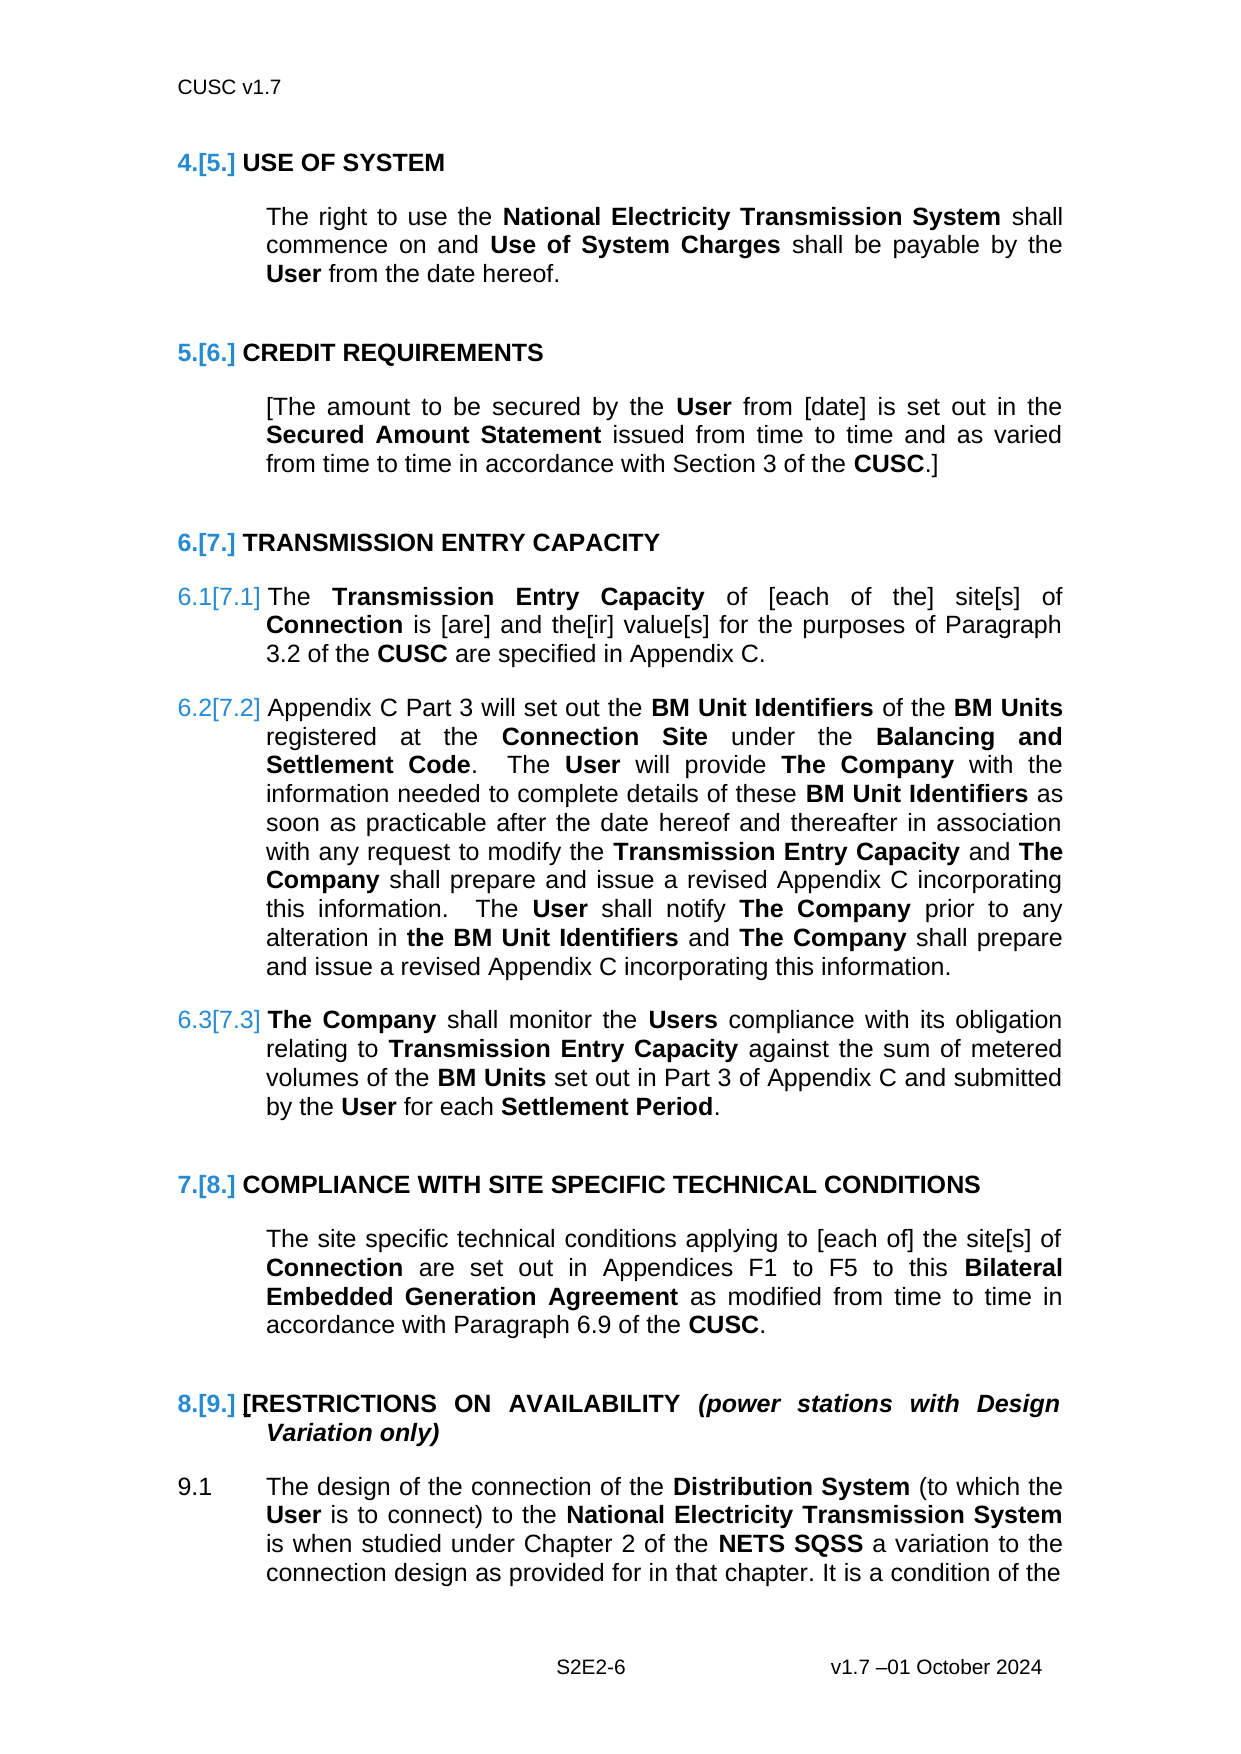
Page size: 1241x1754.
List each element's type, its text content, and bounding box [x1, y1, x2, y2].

subtitle The Transmission Entry Capacity of [each of the] site[s] of Connection is [are] and the[ir] value[s] for the purposes of Paragraph 3.2 of the CUSC are specified in Appendix C. [177, 581, 1063, 668]
subtitle [RESTRICTIONS ON AVAILABILITY (power stations with Design Variation only) [177, 1389, 1063, 1446]
text [The amount to be secured by the User from [date] is set out in the Secured Amount Statement issued from time to time and as varied from time to time in accordance with Section 3 of the CUSC.] [266, 391, 1063, 478]
subtitle COMPLIANCE WITH SITE SPECIFIC TECHNICAL CONDITIONS [177, 1170, 1063, 1199]
subtitle USE OF SYSTEM [177, 148, 1063, 176]
text The site specific technical conditions applying to [each of] the site[s] of Connection are set out in Appendices F1 to F5 to this Bilateral Embedded Generation Agreement as modified from time to time in accordance with Paragraph 6.9 of the CUSC. [266, 1224, 1063, 1339]
text The right to use the National Electricity Transmission System shall commence on and Use of System Charges shall be payable by the User from the date hereof. [266, 201, 1063, 288]
subtitle The Company shall monitor the Users compliance with its obligation relating to Transmission Entry Capacity against the sum of metered volumes of the BM Units set out in Part 3 of Appendix C and submitted by the User for each Settlement Period. [177, 1005, 1063, 1120]
subtitle CREDIT REQUIREMENTS [177, 338, 1063, 366]
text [177, 1471, 1063, 1586]
subtitle TRANSMISSION ENTRY CAPACITY [177, 528, 1063, 556]
subtitle Appendix C Part 3 will set out the BM Unit Identifiers of the BM Units registered at the Connection Site under the Balancing and Settlement Code. The User will provide The Company with the information needed to complete details of these BM Unit Identifiers as soon as practicable after the date hereof and thereafter in association with any request to modify the Transmission Entry Capacity and The Company shall prepare and issue a revised Appendix C incorporating this information. The User shall notify The Company prior to any alteration in the BM Unit Identifiers and The Company shall prepare and issue a revised Appendix C incorporating this information. [177, 693, 1063, 980]
